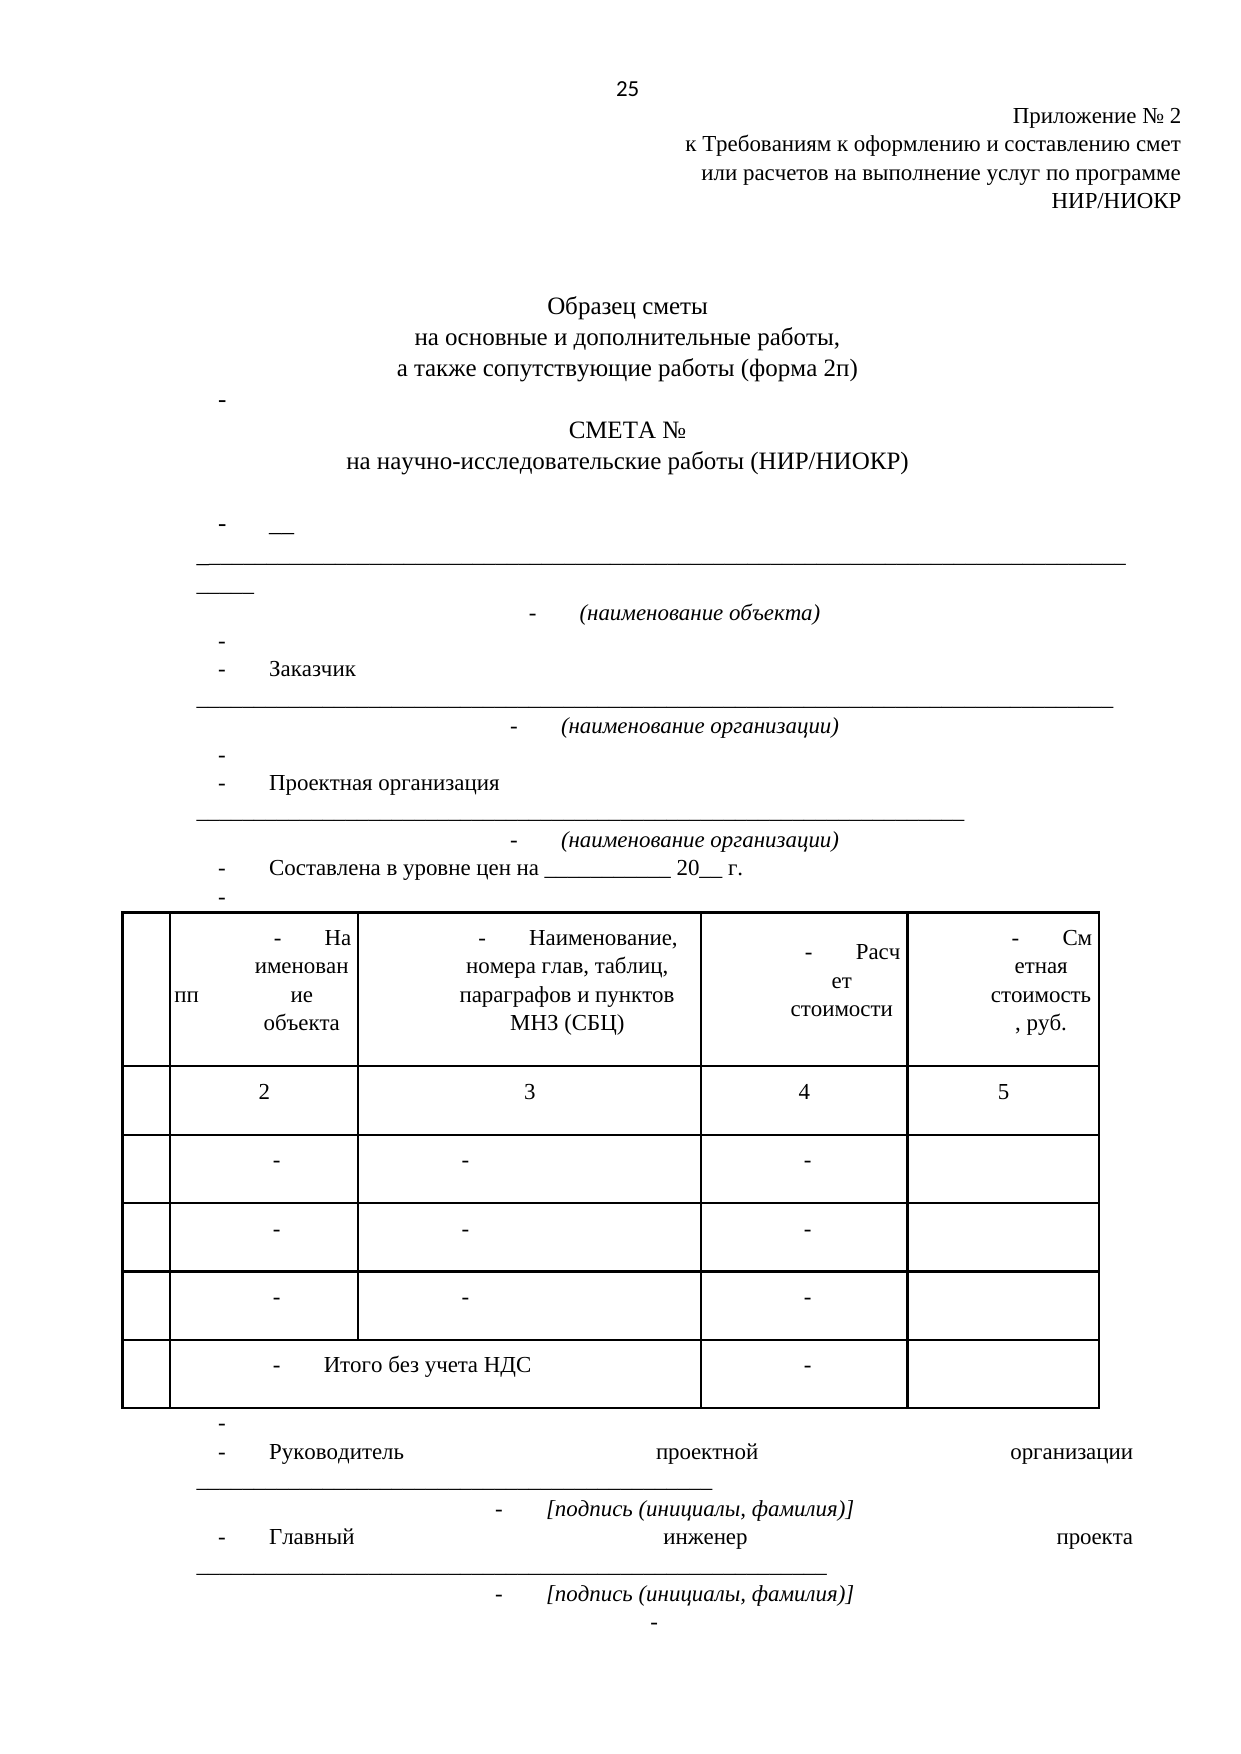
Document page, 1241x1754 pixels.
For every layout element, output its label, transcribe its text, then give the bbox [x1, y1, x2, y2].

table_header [110, 263, 1144, 1637]
text к Требованиям к оформлению и составлению смет или расчетов на выполнение услуг по программе НИР/НИОКР [664, 130, 1181, 213]
text Приложение № 2 [723, 102, 1181, 128]
